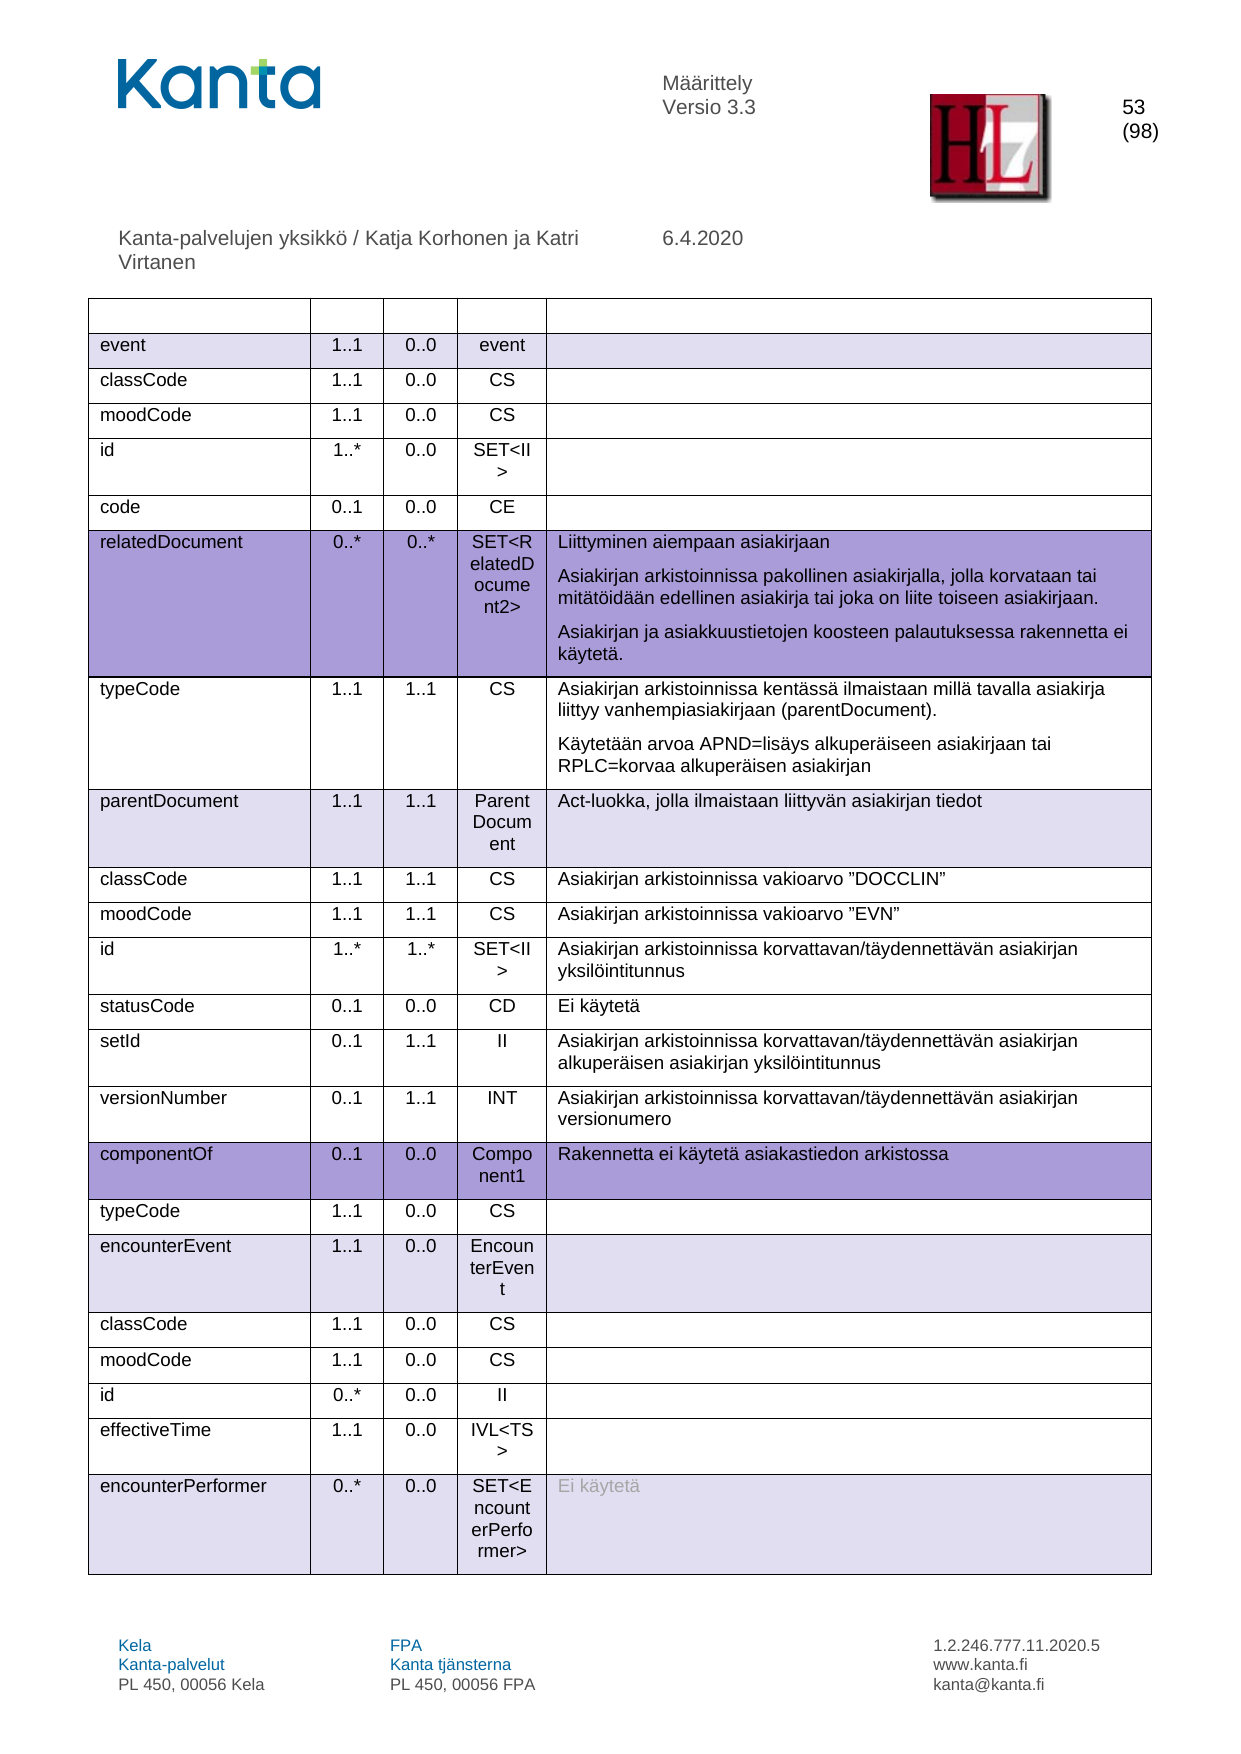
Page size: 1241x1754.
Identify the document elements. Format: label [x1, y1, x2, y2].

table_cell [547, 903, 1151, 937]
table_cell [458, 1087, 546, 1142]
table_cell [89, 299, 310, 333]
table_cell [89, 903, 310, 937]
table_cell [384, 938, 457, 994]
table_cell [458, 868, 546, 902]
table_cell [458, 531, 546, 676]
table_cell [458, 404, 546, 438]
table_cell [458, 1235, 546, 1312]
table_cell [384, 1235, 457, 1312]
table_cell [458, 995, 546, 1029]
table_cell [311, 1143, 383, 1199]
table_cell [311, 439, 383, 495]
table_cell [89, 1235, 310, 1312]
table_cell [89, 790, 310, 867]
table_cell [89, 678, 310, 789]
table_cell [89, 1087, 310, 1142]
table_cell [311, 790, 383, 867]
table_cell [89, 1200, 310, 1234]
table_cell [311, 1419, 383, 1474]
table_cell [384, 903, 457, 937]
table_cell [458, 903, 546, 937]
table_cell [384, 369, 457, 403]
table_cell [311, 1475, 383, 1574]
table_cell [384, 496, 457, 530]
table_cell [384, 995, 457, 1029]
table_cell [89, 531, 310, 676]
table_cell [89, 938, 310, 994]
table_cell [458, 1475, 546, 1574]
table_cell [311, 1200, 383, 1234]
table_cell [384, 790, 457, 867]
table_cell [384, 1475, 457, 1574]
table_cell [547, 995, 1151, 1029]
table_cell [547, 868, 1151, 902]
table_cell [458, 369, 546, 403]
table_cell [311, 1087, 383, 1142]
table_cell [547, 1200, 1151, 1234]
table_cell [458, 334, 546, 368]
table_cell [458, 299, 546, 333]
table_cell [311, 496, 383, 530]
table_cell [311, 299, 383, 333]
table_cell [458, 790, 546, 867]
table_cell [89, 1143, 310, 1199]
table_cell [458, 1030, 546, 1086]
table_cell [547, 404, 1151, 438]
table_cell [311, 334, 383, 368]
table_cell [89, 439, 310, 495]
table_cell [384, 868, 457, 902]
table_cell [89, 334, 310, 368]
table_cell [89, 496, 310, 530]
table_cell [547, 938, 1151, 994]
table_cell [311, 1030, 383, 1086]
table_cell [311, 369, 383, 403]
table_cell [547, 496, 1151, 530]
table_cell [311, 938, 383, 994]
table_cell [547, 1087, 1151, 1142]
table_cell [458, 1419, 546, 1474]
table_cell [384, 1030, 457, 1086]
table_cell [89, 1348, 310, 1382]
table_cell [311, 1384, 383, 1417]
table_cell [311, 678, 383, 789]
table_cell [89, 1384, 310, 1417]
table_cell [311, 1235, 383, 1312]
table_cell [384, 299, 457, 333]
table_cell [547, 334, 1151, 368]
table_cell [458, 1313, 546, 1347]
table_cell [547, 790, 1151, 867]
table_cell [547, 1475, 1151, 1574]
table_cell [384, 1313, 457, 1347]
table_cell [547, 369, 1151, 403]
picture [930, 94, 1053, 203]
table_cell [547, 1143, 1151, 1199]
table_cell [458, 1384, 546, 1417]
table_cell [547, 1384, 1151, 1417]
picture [118, 59, 321, 109]
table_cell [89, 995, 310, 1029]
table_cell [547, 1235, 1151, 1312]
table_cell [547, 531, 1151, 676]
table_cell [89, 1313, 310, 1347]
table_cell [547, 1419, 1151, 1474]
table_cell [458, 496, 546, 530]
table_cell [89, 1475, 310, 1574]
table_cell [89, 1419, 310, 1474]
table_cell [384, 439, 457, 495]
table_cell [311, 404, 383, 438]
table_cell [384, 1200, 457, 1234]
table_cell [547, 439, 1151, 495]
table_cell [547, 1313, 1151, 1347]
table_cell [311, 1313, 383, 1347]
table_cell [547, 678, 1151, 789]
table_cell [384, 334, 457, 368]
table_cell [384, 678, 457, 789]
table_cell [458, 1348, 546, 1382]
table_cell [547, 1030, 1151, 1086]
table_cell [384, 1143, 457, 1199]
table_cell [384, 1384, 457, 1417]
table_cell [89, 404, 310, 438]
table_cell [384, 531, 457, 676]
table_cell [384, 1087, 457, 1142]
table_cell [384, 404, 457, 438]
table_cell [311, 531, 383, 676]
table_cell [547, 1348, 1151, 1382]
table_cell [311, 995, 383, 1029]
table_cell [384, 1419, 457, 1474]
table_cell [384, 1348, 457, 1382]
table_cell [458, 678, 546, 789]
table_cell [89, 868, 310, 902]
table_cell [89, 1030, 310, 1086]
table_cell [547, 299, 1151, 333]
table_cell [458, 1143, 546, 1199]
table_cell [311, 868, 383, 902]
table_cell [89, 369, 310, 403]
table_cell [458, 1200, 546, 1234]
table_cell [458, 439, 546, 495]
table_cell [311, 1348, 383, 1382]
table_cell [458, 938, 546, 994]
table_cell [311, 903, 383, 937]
